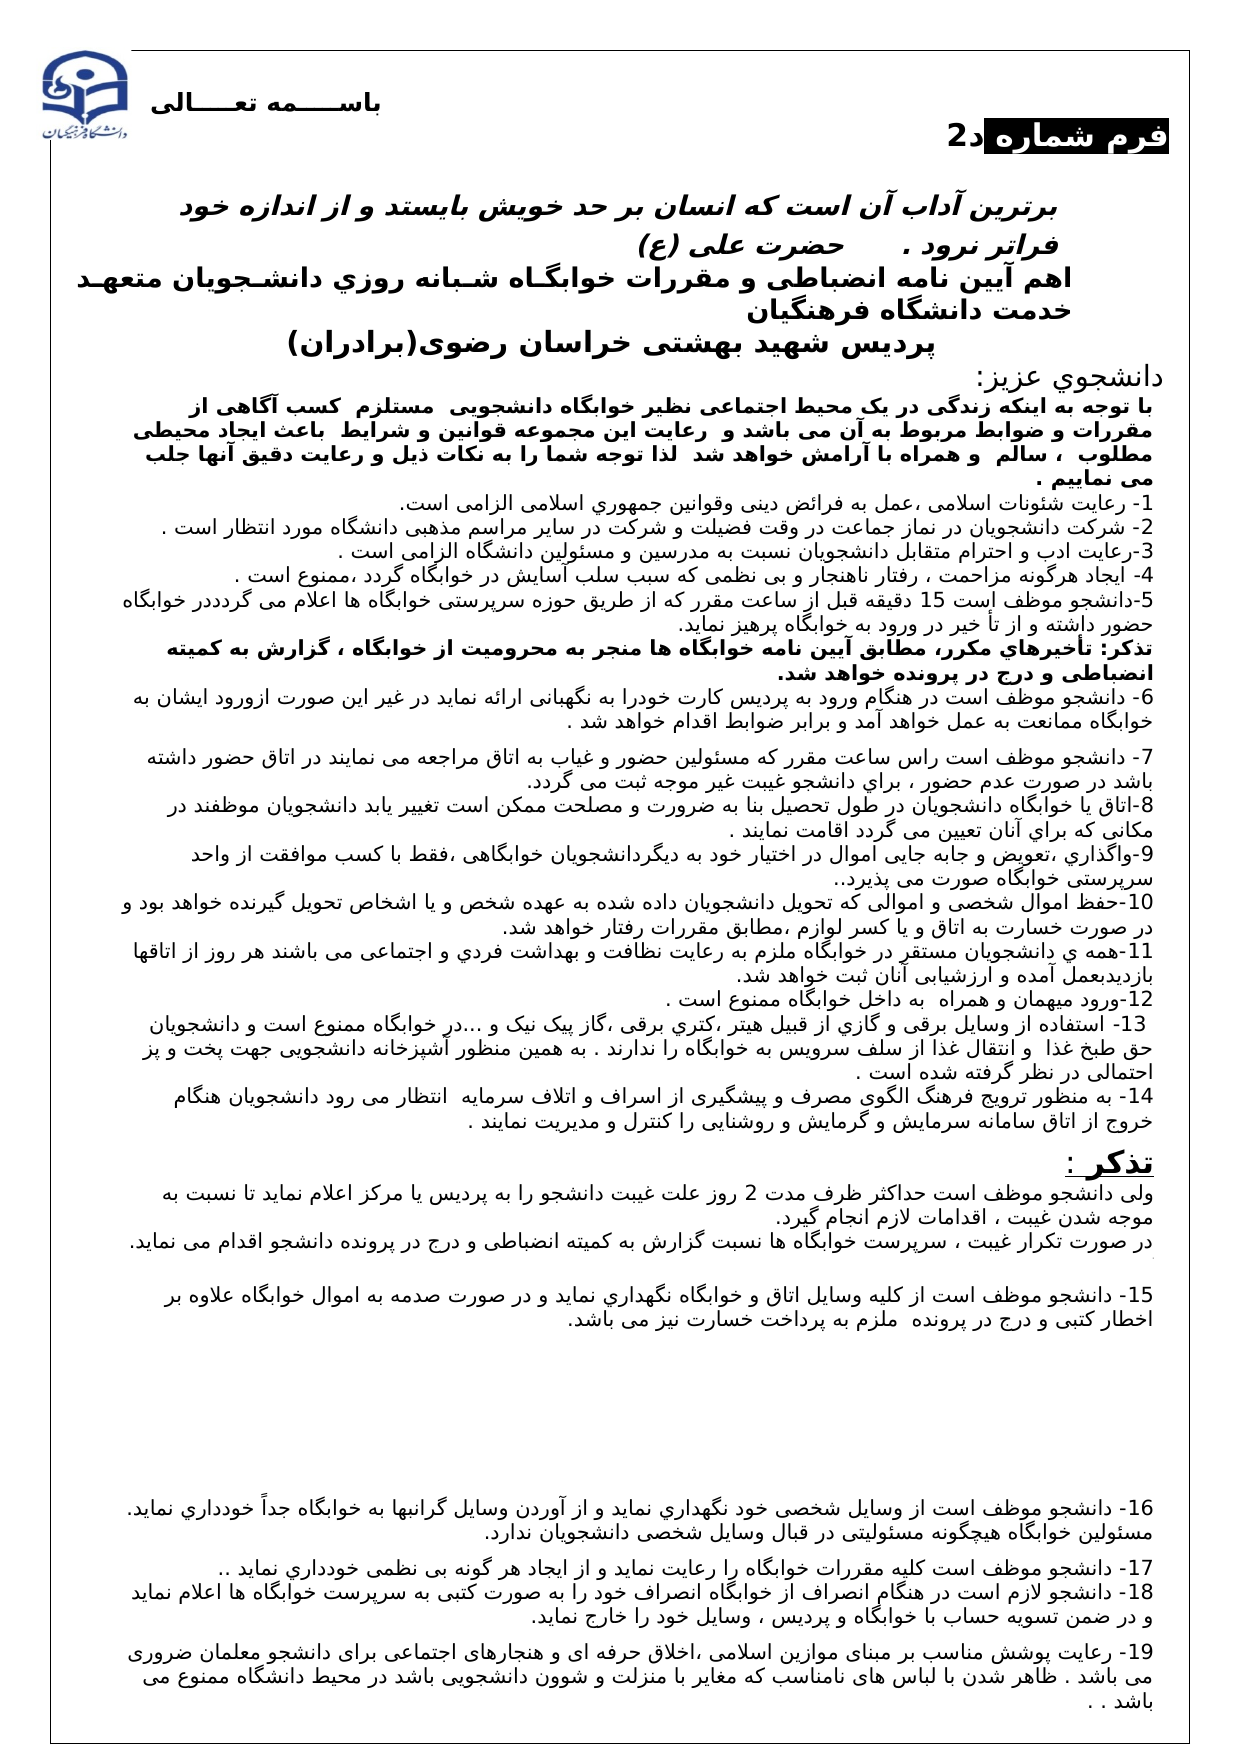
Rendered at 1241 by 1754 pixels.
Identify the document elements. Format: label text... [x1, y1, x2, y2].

text اهم آیین نامه انضباطی و مقررات خوابگاه شبانه روزي دانشجویان متعهد خدمت دانشگاه فرهنگیان [76, 263, 1073, 326]
text تذکر: تأخیرهاي مکرر، مطابق آیین نامه خوابگاه ها منجر به محرومیت از خوابگاه ، گزارش به کمیته انضباطی و درج در پرونده خواهد شد. [120, 636, 1154, 685]
text 1- رعایت شئونات اسلامی ،عمل به فرائض دینی وقوانین جمهوري اسلامی الزامی است. [120, 491, 1154, 515]
text 9-واگذاري ،تعویض و جابه جایی اموال در اختیار خود به دیگردانشجویان خوابگاهی ،فقط با کسب موافقت از واحد سرپرستی خوابگاه صورت می پذیرد.. [120, 842, 1154, 890]
text ولی دانشجو موظف است حداکثر ظرف مدت 2 روز علت غیبت دانشجو را به پردیس یا مرکز اعلام نماید تا نسبت به موجه شدن غیبت ، اقدامات لازم انجام گیرد. [120, 1181, 1154, 1229]
picture [36, 47, 132, 140]
text 5-دانشجو موظف است 15 دقیقه قبل از ساعت مقرر که از طریق حوزه سرپرستی خوابگاه ها اعلام می گردددر خوابگاه حضور داشته و از تأ خیر در ورود به خوابگاه پرهیز نماید. [120, 588, 1154, 636]
text 6- دانشجو موظف است در هنگام ورود به پردیس کارت خودرا به نگهبانی ارائه نماید در غیر این صورت ازورود ایشان به خوابگاه ممانعت به عمل خواهد آمد و برابر ضوابط اقدام خواهد شد . [120, 685, 1154, 733]
text با توجه به اینکه زندگی در یک محیط اجتماعی نظیر خوابگاه دانشجویی مستلزم کسب آگاهی از مقررات و ضوابط مربوط به آن می باشد و رعایت این مجموعه قوانین و شرایط باعث ایجاد محیطی مطلوب ، سالم و همراه با آرامش خواهد شد لذا توجه شما را به نکات ذیل و رعایت دقیق آنها جلب می نماییم . [120, 394, 1154, 491]
text 2- شرکت دانشجویان در نماز جماعت در وقت فضیلت و شرکت در سایر مراسم مذهبی دانشگاه مورد انتظار است . [120, 515, 1154, 539]
text 10-حفظ اموال شخصی و اموالی که تحویل دانشجویان داده شده به عهده شخص و یا اشخاص تحویل گیرنده خواهد بود و در صورت خسارت به اتاق و یا کسر لوازم ،مطابق مقررات رفتار خواهد شد. [120, 890, 1154, 939]
text در صورت تکرار غیبت ، سرپرست خوابگاه ها نسبت گزارش به کمیته انضباطی و درج در پرونده دانشجو اقدام می نماید. [120, 1229, 1154, 1254]
text 14- به منظور ترویج فرهنگ الگوی مصرف و پیشگیری از اسراف و اتلاف سرمایه انتظار می رود دانشجویان هنگام خروج از اتاق سامانه سرمایش و گرمایش و روشنایی را کنترل و مدیریت نمایند . [120, 1084, 1154, 1133]
text 11-همه ي دانشجویان مستقر در خوابگاه ملزم به رعایت نظافت و بهداشت فردي و اجتماعی می باشند هر روز از اتاقها بازدیدبعمل آمده و ارزشیابی آنان ثبت خواهد شد. [120, 939, 1154, 987]
text 7- دانشجو موظف است راس ساعت مقرر که مسئولین حضور و غیاب به اتاق مراجعه می نمایند در اتاق حضور داشته باشد در صورت عدم حضور ، براي دانشجو غیبت غیر موجه ثبت می گردد. [120, 745, 1154, 793]
text 16- دانشجو موظف است از وسایل شخصی خود نگهداري نماید و از آوردن وسایل گرانبها به خوابگاه جداً خودداري نماید. مسئولین خوابگاه هیچگونه مسئولیتی در قبال وسایل شخصی دانشجویان ندارد. [120, 1496, 1154, 1544]
text تذکر : [120, 1144, 1154, 1181]
text 13- استفاده از وسایل برقی و گازي از قبیل هیتر ،کتري برقی ،گاز پیک نیک و ...در خوابگاه ممنوع است و دانشجویان حق طبخ غذا و انتقال غذا از سلف سرویس به خوابگاه را ندارند . به همین منظور آشپزخانه دانشجویی جهت پخت و پز احتمالی در نظر گرفته شده است . [120, 1012, 1154, 1084]
text 3-رعایت ادب و احترام متقابل دانشجویان نسبت به مدرسین و مسئولین دانشگاه الزامی است . [120, 539, 1154, 563]
text برترین آداب آن است که انسان بر حد خویش بایستد و از اندازه خود فراتر نرود . حضرت علی (ع) [150, 190, 1058, 263]
text دانشجوي عزیز: [91, 360, 1164, 394]
text پردیس شهید بهشتی خراسان رضوی(برادران) [150, 326, 1073, 360]
text 15- دانشجو موظف است از کلیه وسایل اتاق و خوابگاه نگهداري نماید و در صورت صدمه به اموال خوابگاه علاوه بر اخطار کتبی و درج در پرونده ملزم به پرداخت خسارت نیز می باشد. [120, 1283, 1154, 1331]
text 4- ایجاد هرگونه مزاحمت ، رفتار ناهنجار و بی نظمی که سبب سلب آسایش در خوابگاه گردد ،ممنوع است . [120, 563, 1154, 588]
text 8-اتاق یا خوابگاه دانشجویان در طول تحصیل بنا به ضرورت و مصلحت ممکن است تغییر یابد دانشجویان موظفند در مکانی که براي آنان تعیین می گردد اقامت نمایند . [120, 793, 1154, 842]
text 17- دانشجو موظف است کلیه مقررات خوابگاه را رعایت نماید و از ایجاد هر گونه بی نظمی خودداري نماید .. [120, 1556, 1154, 1580]
text 18- دانشجو لازم است در هنگام انصراف از خوابگاه انصراف خود را به صورت کتبی به سرپرست خوابگاه ها اعلام نماید و در ضمن تسویه حساب با خوابگاه و پردیس ، وسایل خود را خارج نماید. [120, 1580, 1154, 1629]
text 12-ورود میهمان و همراه به داخل خوابگاه ممنوع است . [120, 987, 1154, 1012]
text 19- رعایت پوشش مناسب بر مبنای موازین اسلامی ،اخلاق حرفه ای و هنجارهای اجتماعی برای دانشجو معلمان ضروری می باشد . ظاهر شدن با لباس های نامناسب که مغایر با منزلت و شوون دانشجویی باشد در محیط دانشگاه ممنوع می باشد . . [120, 1640, 1154, 1713]
text باسمه تعالی فرم شماره د2 [150, 88, 1169, 154]
